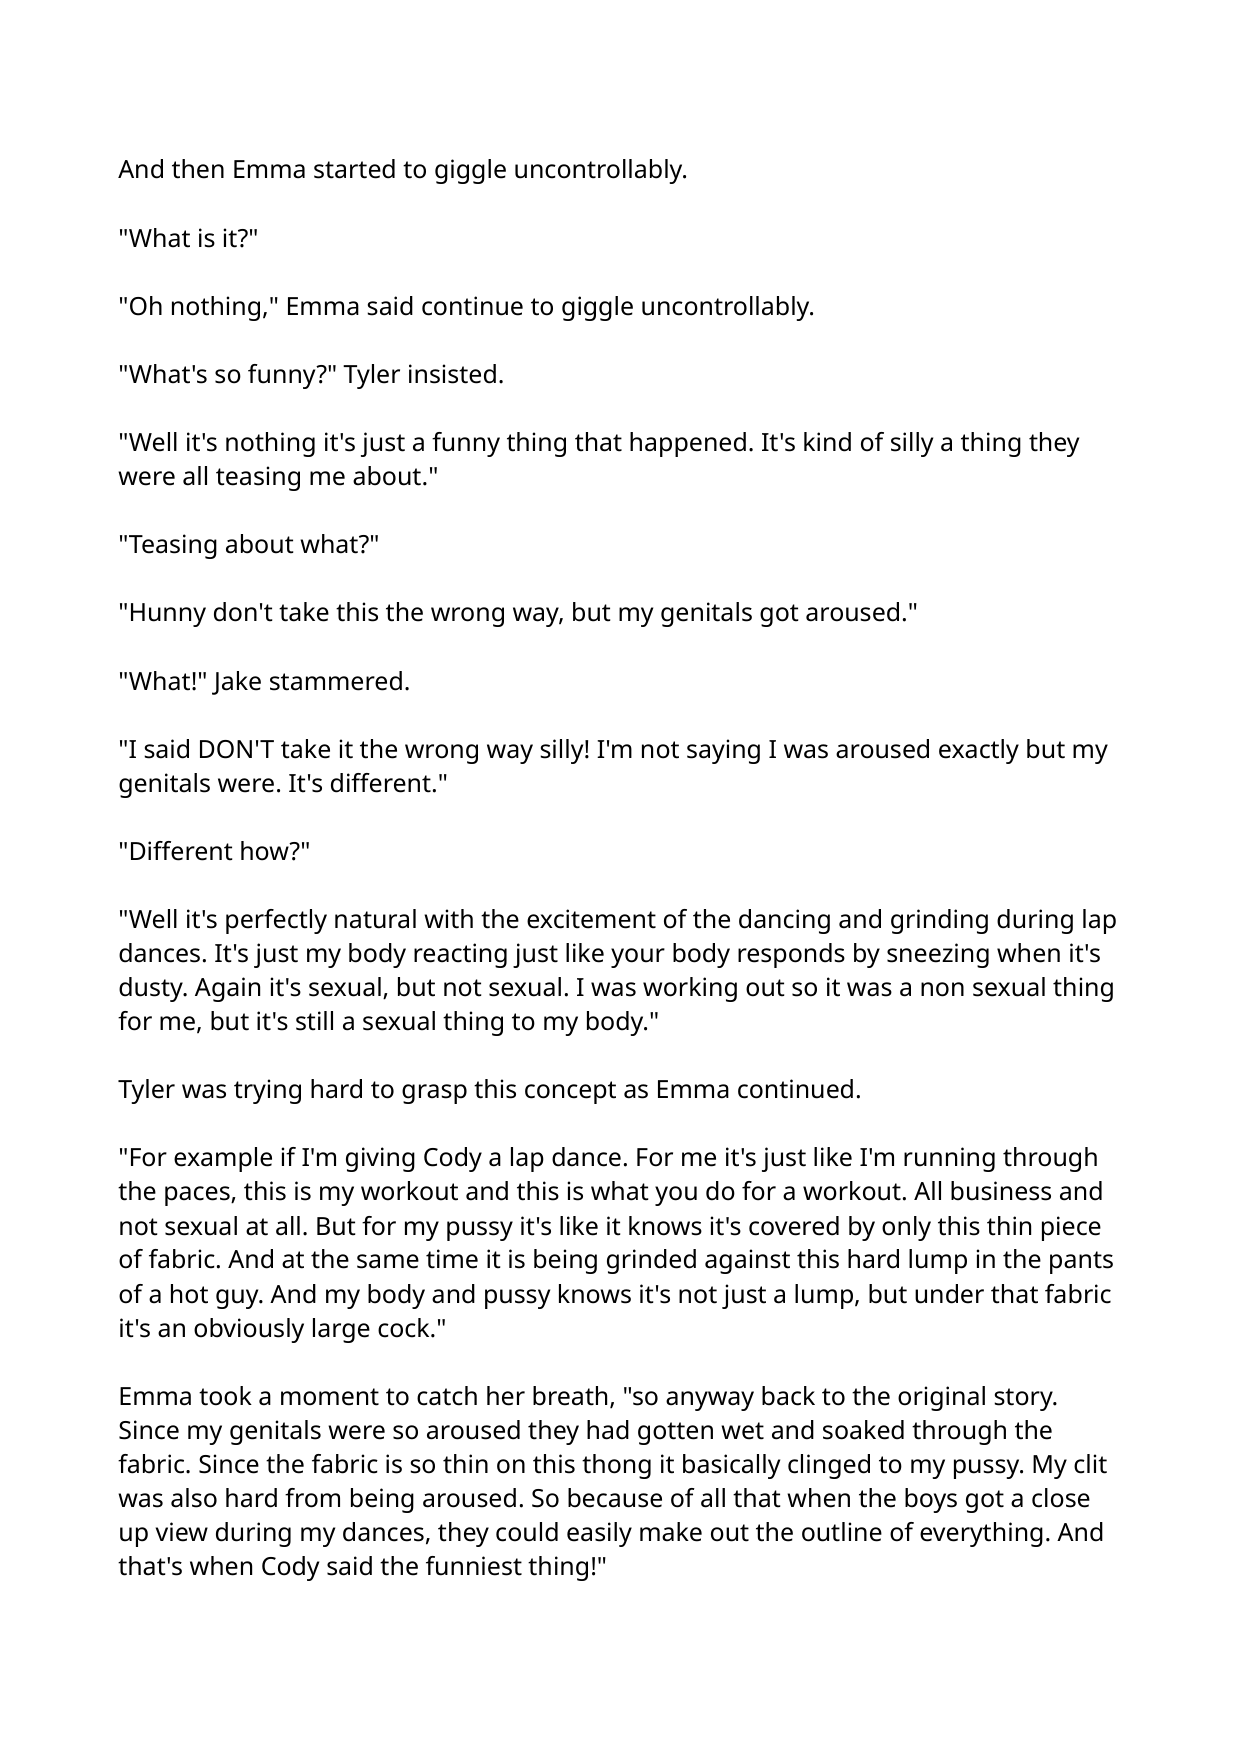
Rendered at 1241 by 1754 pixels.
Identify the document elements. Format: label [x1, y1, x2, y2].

text [118, 118, 1122, 1617]
